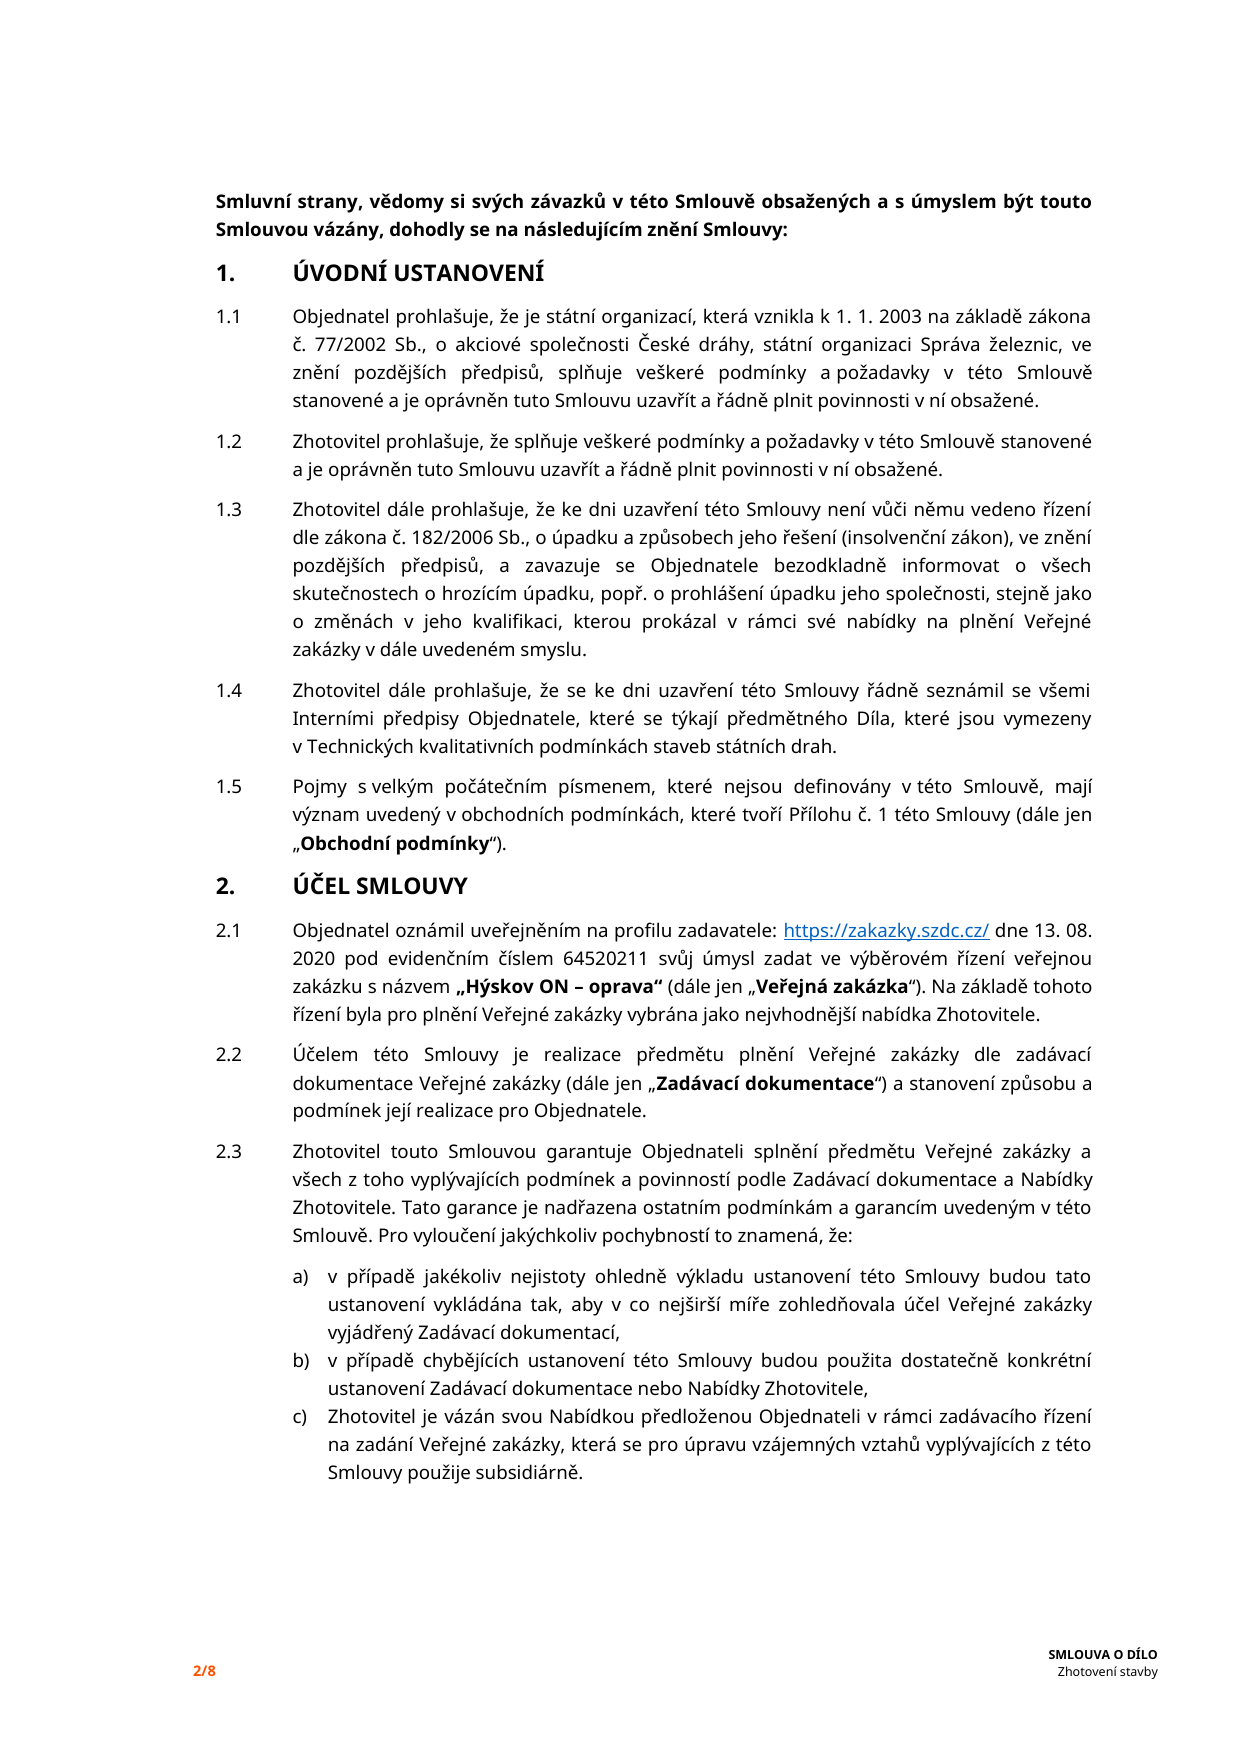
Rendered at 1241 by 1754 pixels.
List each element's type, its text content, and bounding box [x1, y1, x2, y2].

text v případě chybějících ustanovení této Smlouvy budou použita dostatečně konkrétní ustanovení Zadávací dokumentace nebo Nabídky Zhotovitele, [292, 1347, 1093, 1401]
text Objednatel oznámil uveřejněním na profilu zadavatele: https://zakazky.szdc.cz/ dne 13. 08. 2020 pod evidenčním číslem 64520211 svůj úmysl zadat ve výběrovém řízení veřejnou zakázku s názvem „Hýskov ON – oprava“ (dále jen „Veřejná zakázka“). Na základě tohoto řízení byla pro plnění Veřejné zakázky vybrána jako nejvhodnější nabídka Zhotovitele. [216, 917, 1093, 1027]
text Zhotovitel je vázán svou Nabídkou předloženou Objednateli v rámci zadávacího řízení na zadání Veřejné zakázky, která se pro úpravu vzájemných vztahů vyplývajících z této Smlouvy použije subsidiárně. [292, 1403, 1093, 1484]
text Pojmy s velkým počátečním písmenem, které nejsou definovány v této Smlouvě, mají význam uvedený v obchodních podmínkách, které tvoří Přílohu č. 1 této Smlouvy (dále jen „Obchodní podmínky“). [216, 774, 1093, 855]
text ÚČEL SMLOUVY [216, 870, 1093, 902]
text ÚVODNÍ USTANOVENÍ [216, 257, 1093, 288]
text v případě jakékoliv nejistoty ohledně výkladu ustanovení této Smlouvy budou tato ustanovení vykládána tak, aby v co nejširší míře zohledňovala účel Veřejné zakázky vyjádřený Zadávací dokumentací, [292, 1263, 1093, 1344]
text Objednatel prohlašuje, že je státní organizací, která vznikla k 1. 1. 2003 na základě zákona č. 77/2002 Sb., o akciové společnosti České dráhy, státní organizaci Správa železnic, ve znění pozdějších předpisů, splňuje veškeré podmínky a požadavky v této Smlouvě stanovené a je oprávněn tuto Smlouvu uzavřít a řádně plnit povinnosti v ní obsažené. [216, 303, 1093, 413]
text Zhotovitel dále prohlašuje, že ke dni uzavření této Smlouvy není vůči němu vedeno řízení dle zákona č. 182/2006 Sb., o úpadku a způsobech jeho řešení (insolvenční zákon), ve znění pozdějších předpisů, a zavazuje se Objednatele bezodkladně informovat o všech skutečnostech o hrozícím úpadku, popř. o prohlášení úpadku jeho společnosti, stejně jako o změnách v jeho kvalifikaci, kterou prokázal v rámci své nabídky na plnění Veřejné zakázky v dále uvedeném smyslu. [216, 497, 1093, 662]
text Účelem této Smlouvy je realizace předmětu plnění Veřejné zakázky dle zadávací dokumentace Veřejné zakázky (dále jen „Zadávací dokumentace“) a stanovení způsobu a podmínek její realizace pro Objednatele. [216, 1042, 1093, 1123]
text Zhotovitel prohlašuje, že splňuje veškeré podmínky a požadavky v této Smlouvě stanovené a je oprávněn tuto Smlouvu uzavřít a řádně plnit povinnosti v ní obsažené. [216, 428, 1093, 482]
text Zhotovitel dále prohlašuje, že se ke dni uzavření této Smlouvy řádně seznámil se všemi Interními předpisy Objednatele, které se týkají předmětného Díla, které jsou vymezeny v Technických kvalitativních podmínkách staveb státních drah. [216, 677, 1093, 759]
text Zhotovitel touto Smlouvou garantuje Objednateli splnění předmětu Veřejné zakázky a všech z toho vyplývajících podmínek a povinností podle Zadávací dokumentace a Nabídky Zhotovitele. Tato garance je nadřazena ostatním podmínkám a garancím uvedeným v této Smlouvě. Pro vyloučení jakýchkoliv pochybností to znamená, že: [216, 1138, 1093, 1248]
text Smluvní strany, vědomy si svých závazků v této Smlouvě obsažených a s úmyslem být touto Smlouvou vázány, dohodly se na následujícím znění Smlouvy: [216, 188, 1093, 242]
